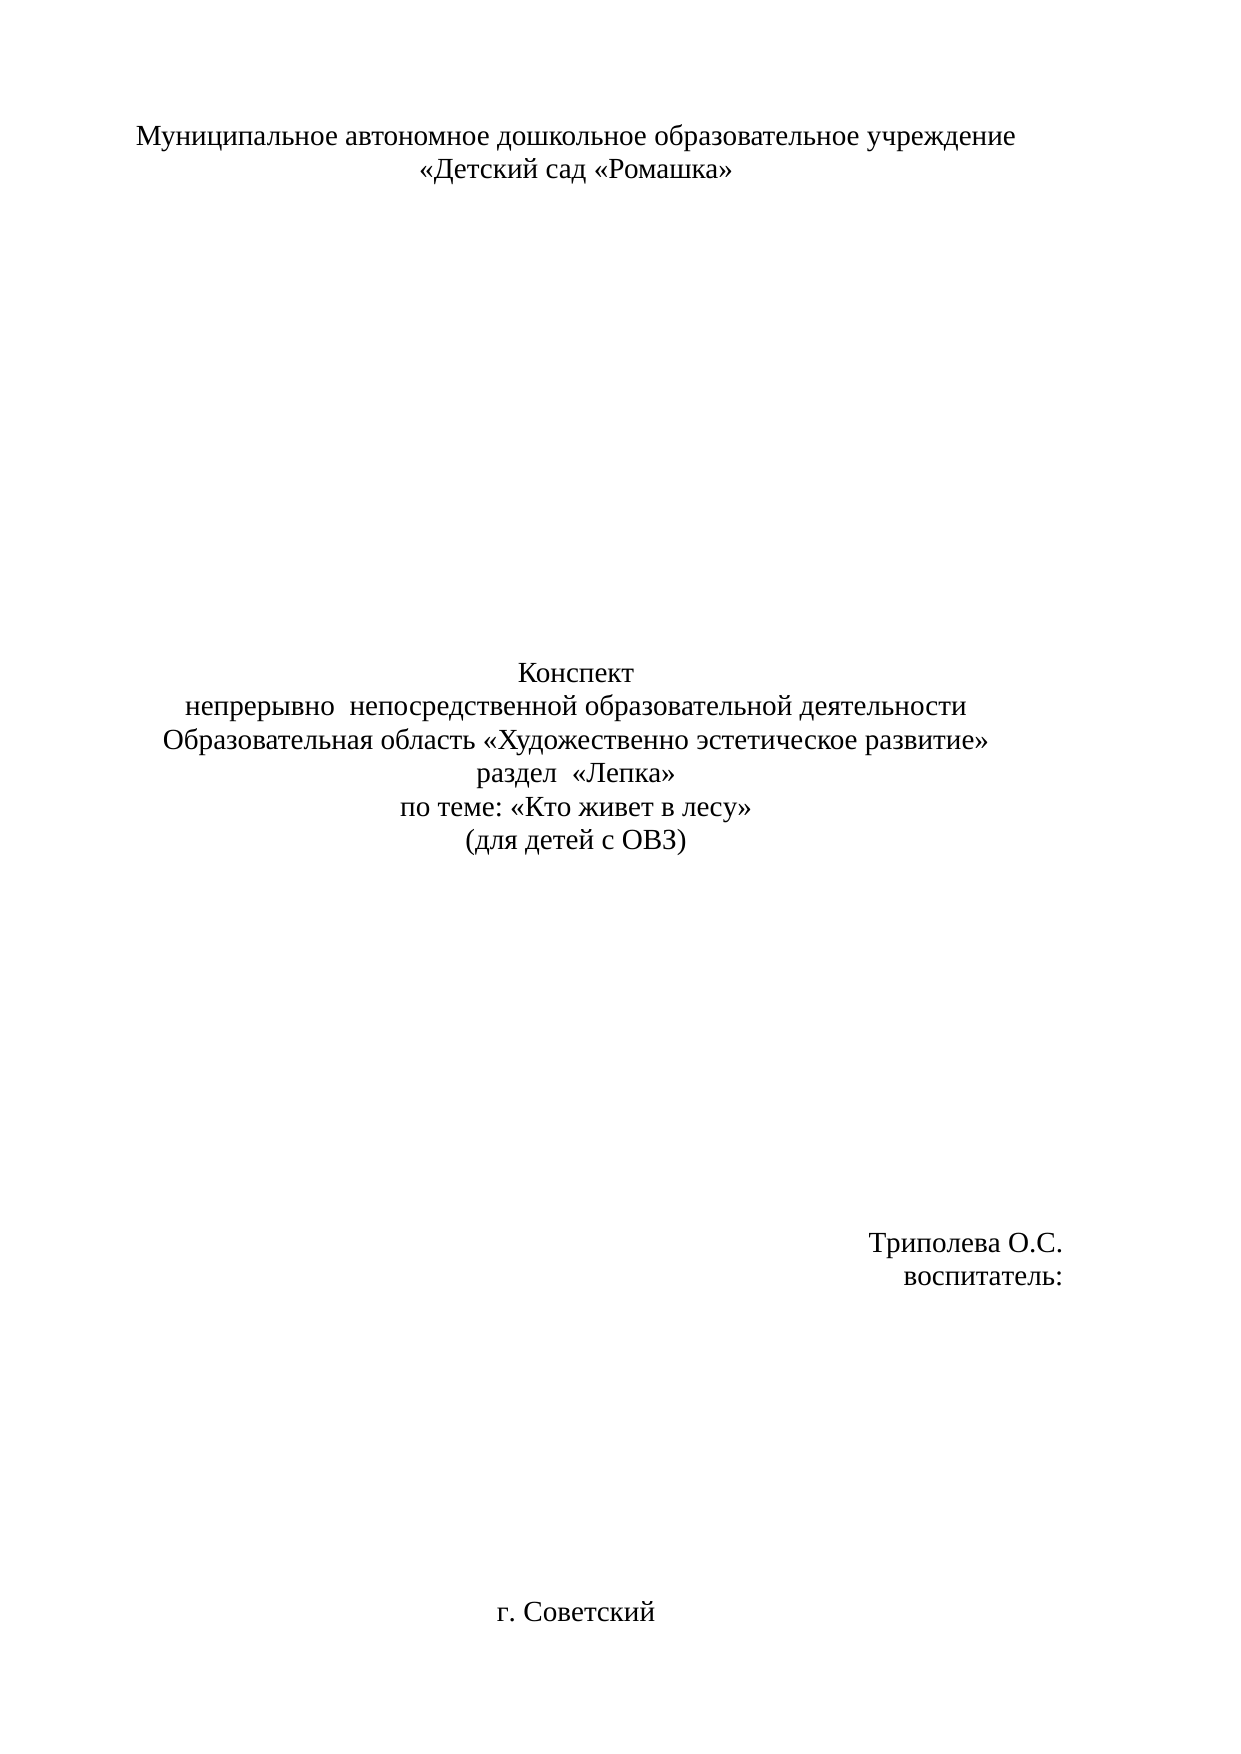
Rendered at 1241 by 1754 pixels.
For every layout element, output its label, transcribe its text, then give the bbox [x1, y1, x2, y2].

text (для детей с ОВЗ) [89, 822, 1063, 856]
text по теме: «Кто живет в лесу» [89, 789, 1063, 822]
text воспитатель: [89, 1258, 1063, 1292]
text г. Советский [89, 1594, 1063, 1627]
text Муниципальное автономное дошкольное образовательное учреждение «Детский сад «Ромашка» [89, 118, 1063, 185]
text Конспект [89, 655, 1063, 688]
text Триполева О.С. [89, 1225, 1063, 1258]
text раздел «Лепка» [89, 755, 1063, 789]
text Образовательная область «Художественно эстетическое развитие» [89, 722, 1063, 755]
text непрерывно непосредственной образовательной деятельности [89, 688, 1063, 722]
